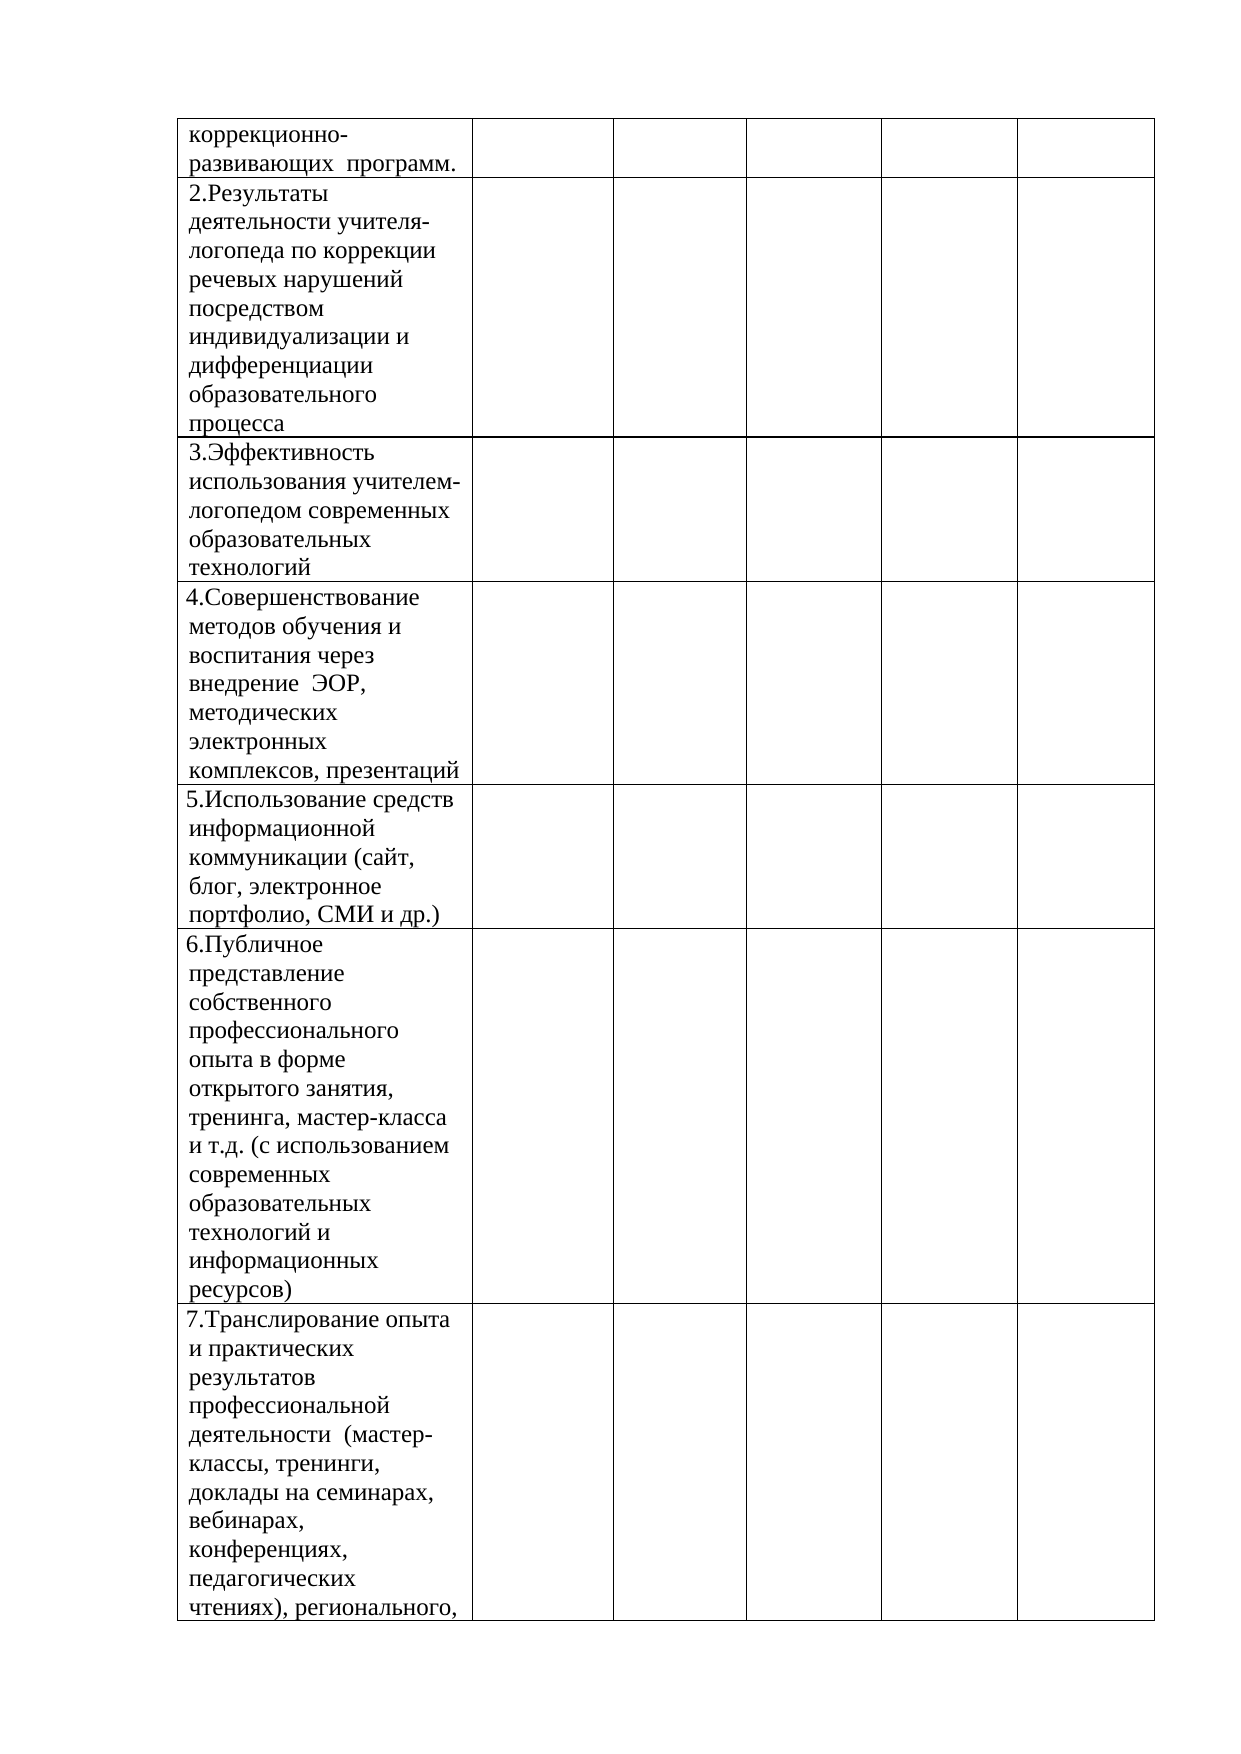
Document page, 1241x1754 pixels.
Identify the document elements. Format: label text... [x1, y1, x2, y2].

table_cell [1018, 438, 1154, 581]
table_cell [882, 438, 1017, 581]
table_cell [473, 438, 613, 581]
table_cell [473, 785, 613, 928]
table_cell [1018, 1304, 1154, 1620]
table_cell [747, 582, 881, 783]
table_cell [747, 929, 881, 1303]
table_cell [614, 438, 746, 581]
table_cell [614, 178, 746, 436]
table_cell [747, 119, 881, 177]
table_cell [747, 785, 881, 928]
table_cell [614, 929, 746, 1303]
table_cell [473, 582, 613, 783]
table_cell [882, 178, 1017, 436]
table_cell [882, 1304, 1017, 1620]
table_cell 4.Совершенствование методов обучения и воспитания через внедрение ЭОР, методических электронных комплексов, презентаций [178, 582, 472, 783]
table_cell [178, 119, 472, 177]
table_cell [473, 119, 613, 177]
table_cell [473, 1304, 613, 1620]
table_cell [882, 119, 1017, 177]
table_cell [473, 929, 613, 1303]
table_cell 6.Публичное представление собственного профессионального опыта в форме открытого занятия, тренинга, мастер-класса и т.д. (с использованием современных образовательных технологий и информационных ресурсов) [178, 929, 472, 1303]
table_cell [614, 1304, 746, 1620]
table_cell [614, 582, 746, 783]
table_cell [882, 929, 1017, 1303]
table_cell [178, 1304, 472, 1620]
table_cell [1018, 785, 1154, 928]
table_cell [614, 119, 746, 177]
table_cell [1018, 582, 1154, 783]
table_cell [747, 438, 881, 581]
table_cell [747, 1304, 881, 1620]
table_cell [882, 582, 1017, 783]
table_cell 5.Использование средств информационной коммуникации (сайт, блог, электронное портфолио, СМИ и др.) [178, 785, 472, 928]
table_cell [882, 785, 1017, 928]
table_cell [1018, 119, 1154, 177]
table_cell [1018, 929, 1154, 1303]
table_cell [747, 178, 881, 436]
table_cell 2.Результаты деятельности учителя-логопеда по коррекции речевых нарушений посредством индивидуализации и дифференциации образовательного процесса [178, 178, 472, 436]
table_cell 3.Эффективность использования учителем-логопедом современных образовательных технологий [178, 438, 472, 581]
table_cell [614, 785, 746, 928]
table_cell [473, 178, 613, 436]
table_cell [1018, 178, 1154, 436]
